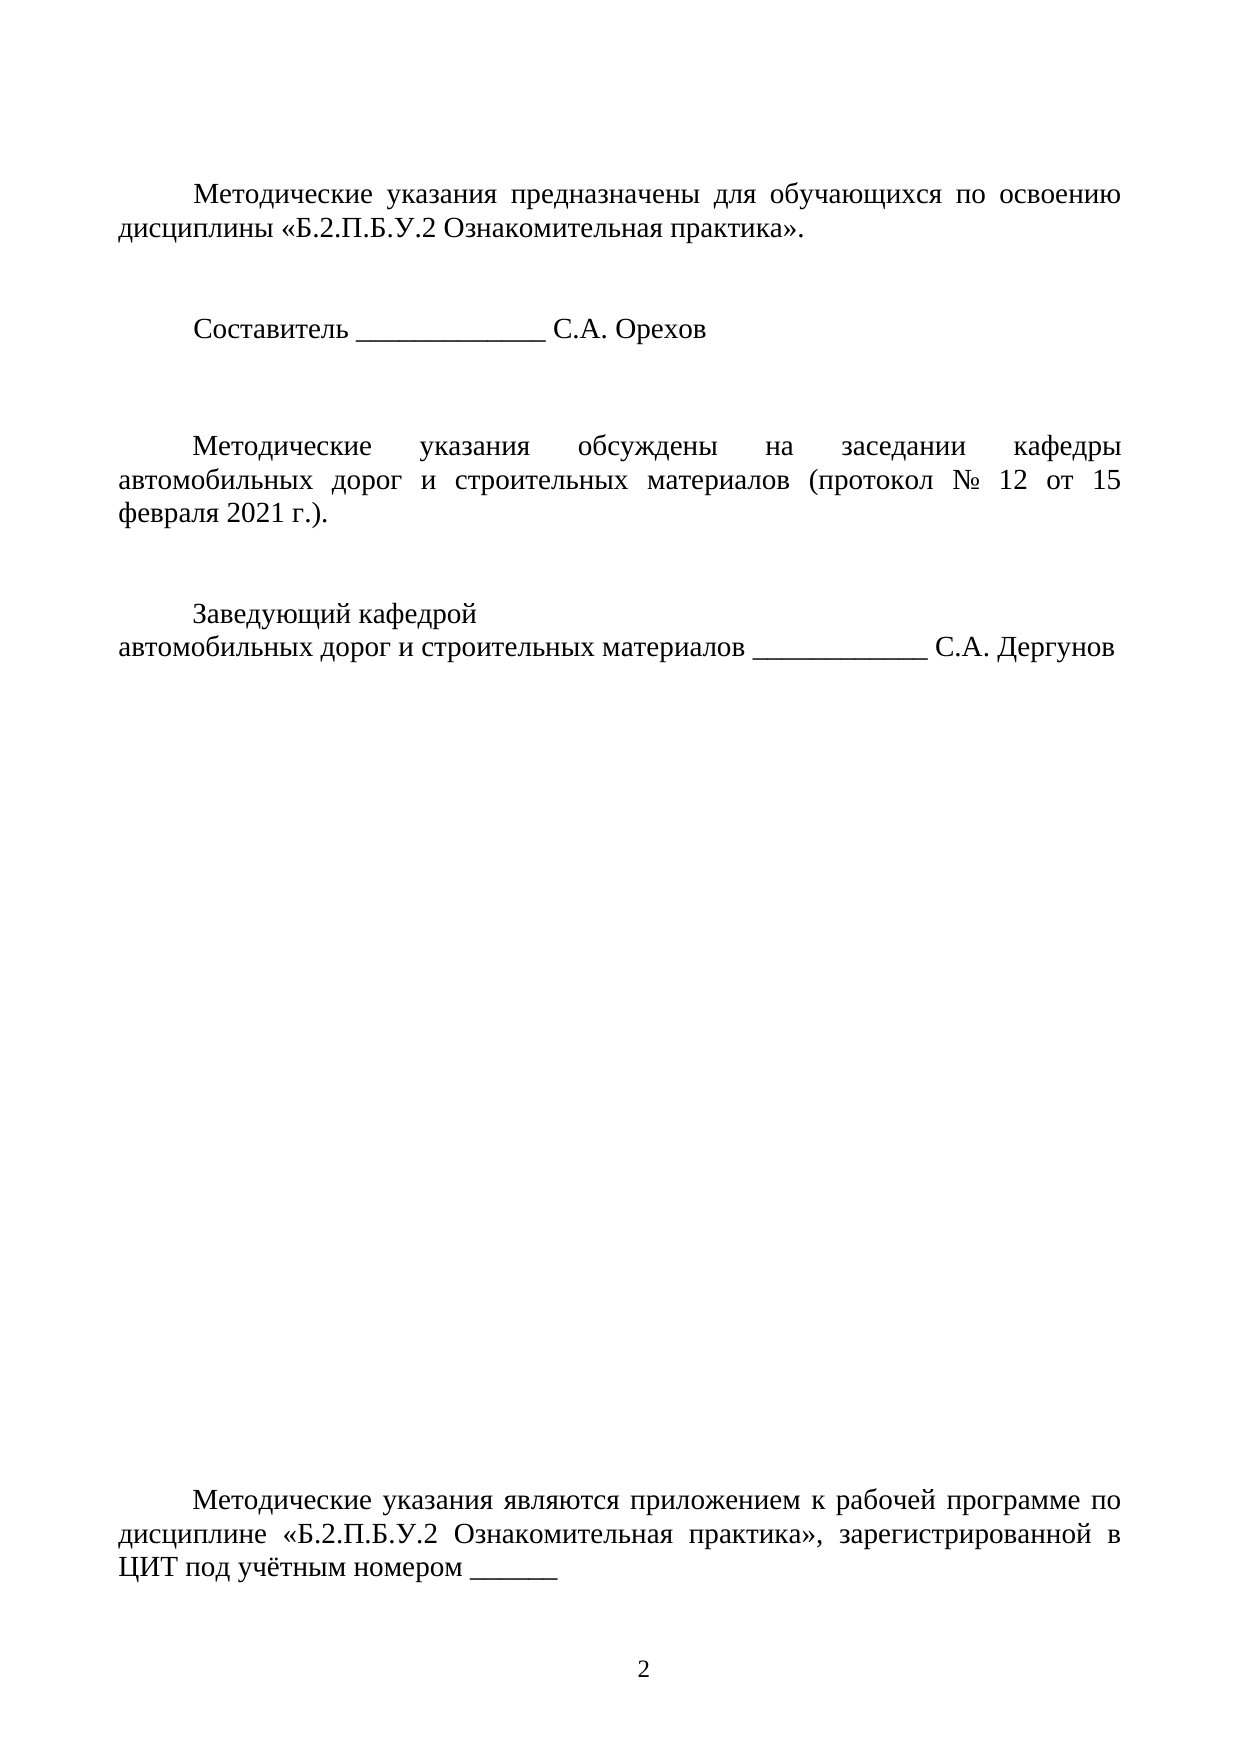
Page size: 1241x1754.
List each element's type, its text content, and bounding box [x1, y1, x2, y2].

text автомобильных дорог и строительных материалов ____________ С.А. Дергунов [118, 629, 1122, 663]
text Методические указания предназначены для обучающихся по освоению дисциплины «Б.2.П.Б.У.2 Ознакомительная практика». [118, 177, 1122, 244]
text Методические указания обсуждены на заседании кафедры автомобильных дорог и строительных материалов (протокол № 12 от 15 февраля 2021 г.). [118, 428, 1122, 529]
text Составитель _____________ С.А. Орехов [118, 311, 1122, 344]
text Методические указания являются приложением к рабочей программе по дисциплине «Б.2.П.Б.У.2 Ознакомительная практика», зарегистрированной в ЦИТ под учётным номером ______ [118, 1482, 1122, 1583]
text Заведующий кафедрой [118, 596, 1122, 629]
